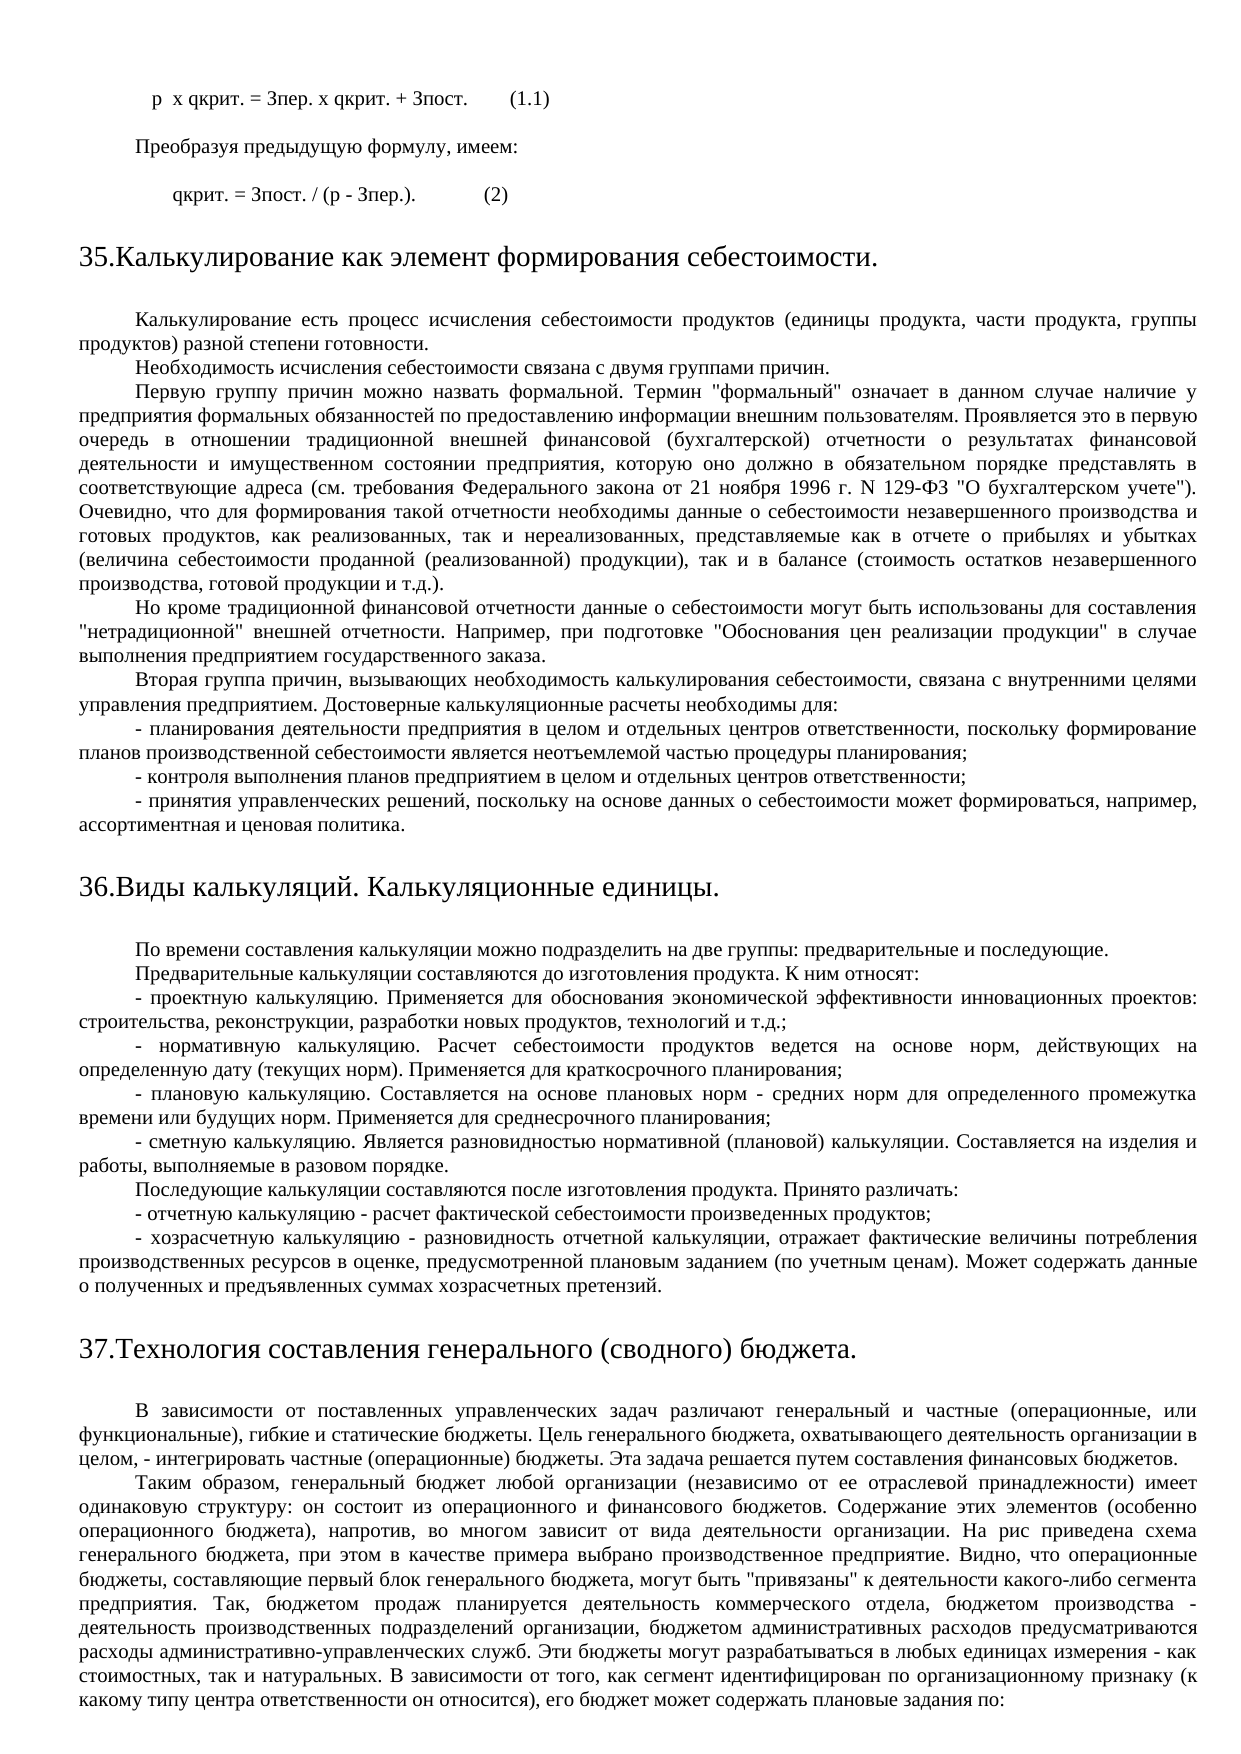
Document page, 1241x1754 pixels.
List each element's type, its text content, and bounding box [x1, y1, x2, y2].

text Предварительные калькуляции составляются до изготовления продукта. К ним относят: [79, 961, 1198, 984]
text Вторая группа причин, вызывающих необходимость калькулирования себестоимости, связана с внутренними целями управления предприятием. Достоверные калькуляционные расчеты необходимы для: [79, 667, 1198, 716]
text По времени составления калькуляции можно подразделить на две группы: предварительные и последующие. [79, 936, 1198, 961]
text qкрит. = Зпост. / (р - Зпер.). (2) [79, 182, 1198, 206]
text - отчетную калькуляцию - расчет фактической себестоимости произведенных продуктов; [79, 1201, 1198, 1225]
text - сметную калькуляцию. Является разновидностью нормативной (плановой) калькуляции. Составляется на изделия и работы, выполняемые в разовом порядке. [79, 1129, 1198, 1177]
text 36.Виды калькуляций. Калькуляционные единицы. [79, 869, 1198, 903]
text - плановую калькуляцию. Составляется на основе плановых норм - средних норм для определенного промежутка времени или будущих норм. Применяется для среднесрочного планирования; [79, 1081, 1198, 1129]
text Необходимость исчисления себестоимости связана с двумя группами причин. [79, 354, 1198, 379]
text - контроля выполнения планов предприятием в целом и отдельных центров ответственности; [79, 764, 1198, 788]
text р х qкрит. = Зпер. х qкрит. + Зпост. (1.1) [79, 86, 1198, 109]
text 37.Технология составления генерального (сводного) бюджета. [79, 1331, 1198, 1364]
text Но кроме традиционной финансовой отчетности данные о себестоимости могут быть использованы для составления "нетрадиционной" внешней отчетности. Например, при подготовке "Обоснования цен реализации продукции" в случае выполнения предприятием государственного заказа. [79, 595, 1198, 667]
text - нормативную калькуляцию. Расчет себестоимости продуктов ведется на основе норм, действующих на определенную дату (текущих норм). Применяется для краткосрочного планирования; [79, 1033, 1198, 1081]
text Первую группу причин можно назвать формальной. Термин "формальный" означает в данном случае наличие у предприятия формальных обязанностей по предоставлению информации внешним пользователям. Проявляется это в первую очередь в отношении традиционной внешней финансовой (бухгалтерской) отчетности о результатах финансовой деятельности и имущественном состоянии предприятия, которую оно должно в обязательном порядке представлять в соответствующие адреса (см. требования Федерального закона от 21 ноября 1996 г. N 129-ФЗ "О бухгалтерском учете"). Очевидно, что для формирования такой отчетности необходимы данные о себестоимости незавершенного производства и готовых продуктов, как реализованных, так и нереализованных, представляемые как в отчете о прибылях и убытках (величина себестоимости проданной (реализованной) продукции), так и в балансе (стоимость остатков незавершенного производства, готовой продукции и т.д.). [79, 379, 1198, 595]
text Последующие калькуляции составляются после изготовления продукта. Принято различать: [79, 1177, 1198, 1201]
text Таким образом, генеральный бюджет любой организации (независимо от ее отраслевой принадлежности) имеет одинаковую структуру: он состоит из операционного и финансового бюджетов. Содержание этих элементов (особенно операционного бюджета), напротив, во многом зависит от вида деятельности организации. На рис приведена схема генерального бюджета, при этом в качестве примера выбрано производственное предприятие. Видно, что операционные бюджеты, составляющие первый блок генерального бюджета, могут быть "привязаны" к деятельности какого-либо сегмента предприятия. Так, бюджетом продаж планируется деятельность коммерческого отдела, бюджетом производства - деятельность производственных подразделений организации, бюджетом административных расходов предусматриваются расходы административно-управленческих служб. Эти бюджеты могут разрабатываться в любых единицах измерения - как стоимостных, так и натуральных. В зависимости от того, как сегмент идентифицирован по организационному признаку (к какому типу центра ответственности он относится), его бюджет может содержать плановые задания по: [79, 1470, 1198, 1711]
text - проектную калькуляцию. Применяется для обоснования экономической эффективности инновационных проектов: строительства, реконструкции, разработки новых продуктов, технологий и т.д.; [79, 984, 1198, 1033]
text - хозрасчетную калькуляцию - разновидность отчетной калькуляции, отражает фактические величины потребления производственных ресурсов в оценке, предусмотренной плановым заданием (по учетным ценам). Может содержать данные о полученных и предъявленных суммах хозрасчетных претензий. [79, 1225, 1198, 1297]
text 35.Калькулирование как элемент формирования себестоимости. [79, 239, 1198, 273]
text Преобразуя предыдущую формулу, имеем: [79, 134, 1198, 158]
text - планирования деятельности предприятия в целом и отдельных центров ответственности, поскольку формирование планов производственной себестоимости является неотъемлемой частью процедуры планирования; [79, 716, 1198, 764]
text В зависимости от поставленных управленческих задач различают генеральный и частные (операционные, или функциональные), гибкие и статические бюджеты. Цель генерального бюджета, охватывающего деятельность организации в целом, - интегрировать частные (операционные) бюджеты. Эта задача решается путем составления финансовых бюджетов. [79, 1398, 1198, 1470]
text Калькулирование есть процесс исчисления себестоимости продуктов (единицы продукта, части продукта, группы продуктов) разной степени готовности. [79, 306, 1198, 354]
text - принятия управленческих решений, поскольку на основе данных о себестоимости может формироваться, например, ассортиментная и ценовая политика. [79, 788, 1198, 836]
